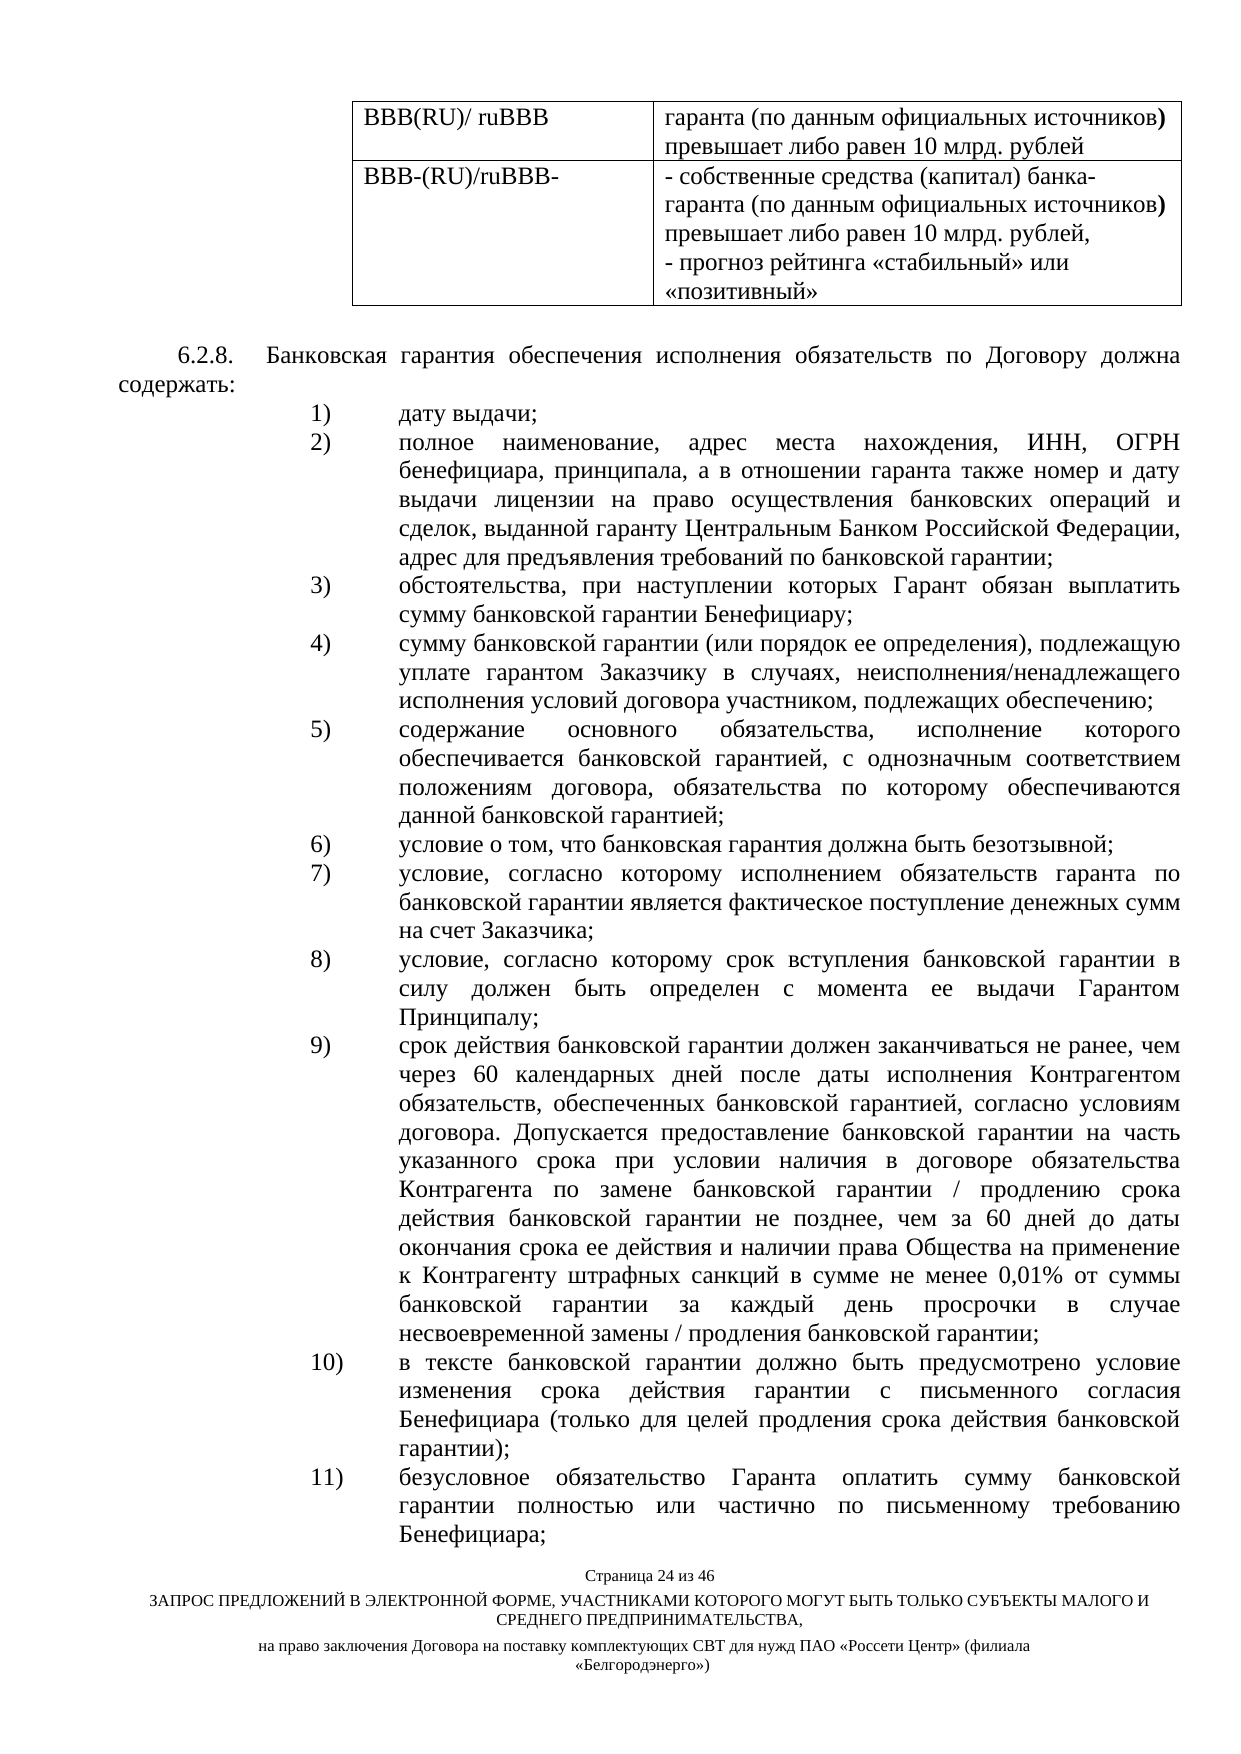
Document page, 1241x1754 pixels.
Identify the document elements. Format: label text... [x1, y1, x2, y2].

list условие, согласно которому срок вступления банковской гарантии в силу должен быть определен с момента ее выдачи Гарантом Принципалу; [310, 944, 1181, 1031]
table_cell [353, 102, 653, 160]
table_cell - собственные средства (капитал) банка-гаранта (по данным официальных источников) превышает либо равен 10 млрд. рублей, - прогноз рейтинга «стабильный» или «позитивный» [654, 161, 1181, 304]
subtitle Банковская гарантия обеспечения исполнения обязательств по Договору должна содержать: [118, 341, 1181, 398]
list обстоятельства, при наступлении которых Гарант обязан выплатить сумму банковской гарантии Бенефициару; [310, 571, 1181, 628]
list безусловное обязательство Гаранта оплатить сумму банковской гарантии полностью или частично по письменному требованию Бенефициара; [310, 1462, 1181, 1548]
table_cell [654, 102, 1181, 160]
list условие, согласно которому исполнением обязательств гаранта по банковской гарантии является фактическое поступление денежных сумм на счет Заказчика; [310, 858, 1181, 944]
list дату выдачи; [310, 398, 1181, 427]
list полное наименование, адрес места нахождения, ИНН, ОГРН бенефициара, принципала, а в отношении гаранта также номер и дату выдачи лицензии на право осуществления банковских операций и сделок, выданной гаранту Центральным Банком Российской Федерации, адрес для предъявления требований по банковской гарантии; [310, 427, 1181, 571]
list срок действия банковской гарантии должен заканчиваться не ранее, чем через 60 календарных дней после даты исполнения Контрагентом обязательств, обеспеченных банковской гарантией, согласно условиям договора. Допускается предоставление банковской гарантии на часть указанного срока при условии наличия в договоре обязательства Контрагента по замене банковской гарантии / продлению срока действия банковской гарантии не позднее, чем за 60 дней до даты окончания срока ее действия и наличии права Общества на применение к Контрагенту штрафных санкций в сумме не менее 0,01% от суммы банковской гарантии за каждый день просрочки в случае несвоевременной замены / продления банковской гарантии; [310, 1031, 1181, 1347]
list условие о том, что банковская гарантия должна быть безотзывной; [310, 829, 1181, 858]
table_cell BBB-(RU)/ruBBB- [353, 161, 653, 304]
list содержание основного обязательства, исполнение которого обеспечивается банковской гарантией, с однозначным соответствием положениям договора, обязательства по которому обеспечиваются данной банковской гарантией; [310, 714, 1181, 829]
list в тексте банковской гарантии должно быть предусмотрено условие изменения срока действия гарантии с письменного согласия Бенефициара (только для целей продления срока действия банковской гарантии); [310, 1347, 1181, 1462]
list сумму банковской гарантии (или порядок ее определения), подлежащую уплате гарантом Заказчику в случаях, неисполнения/ненадлежащего исполнения условий договора участником, подлежащих обеспечению; [310, 628, 1181, 714]
